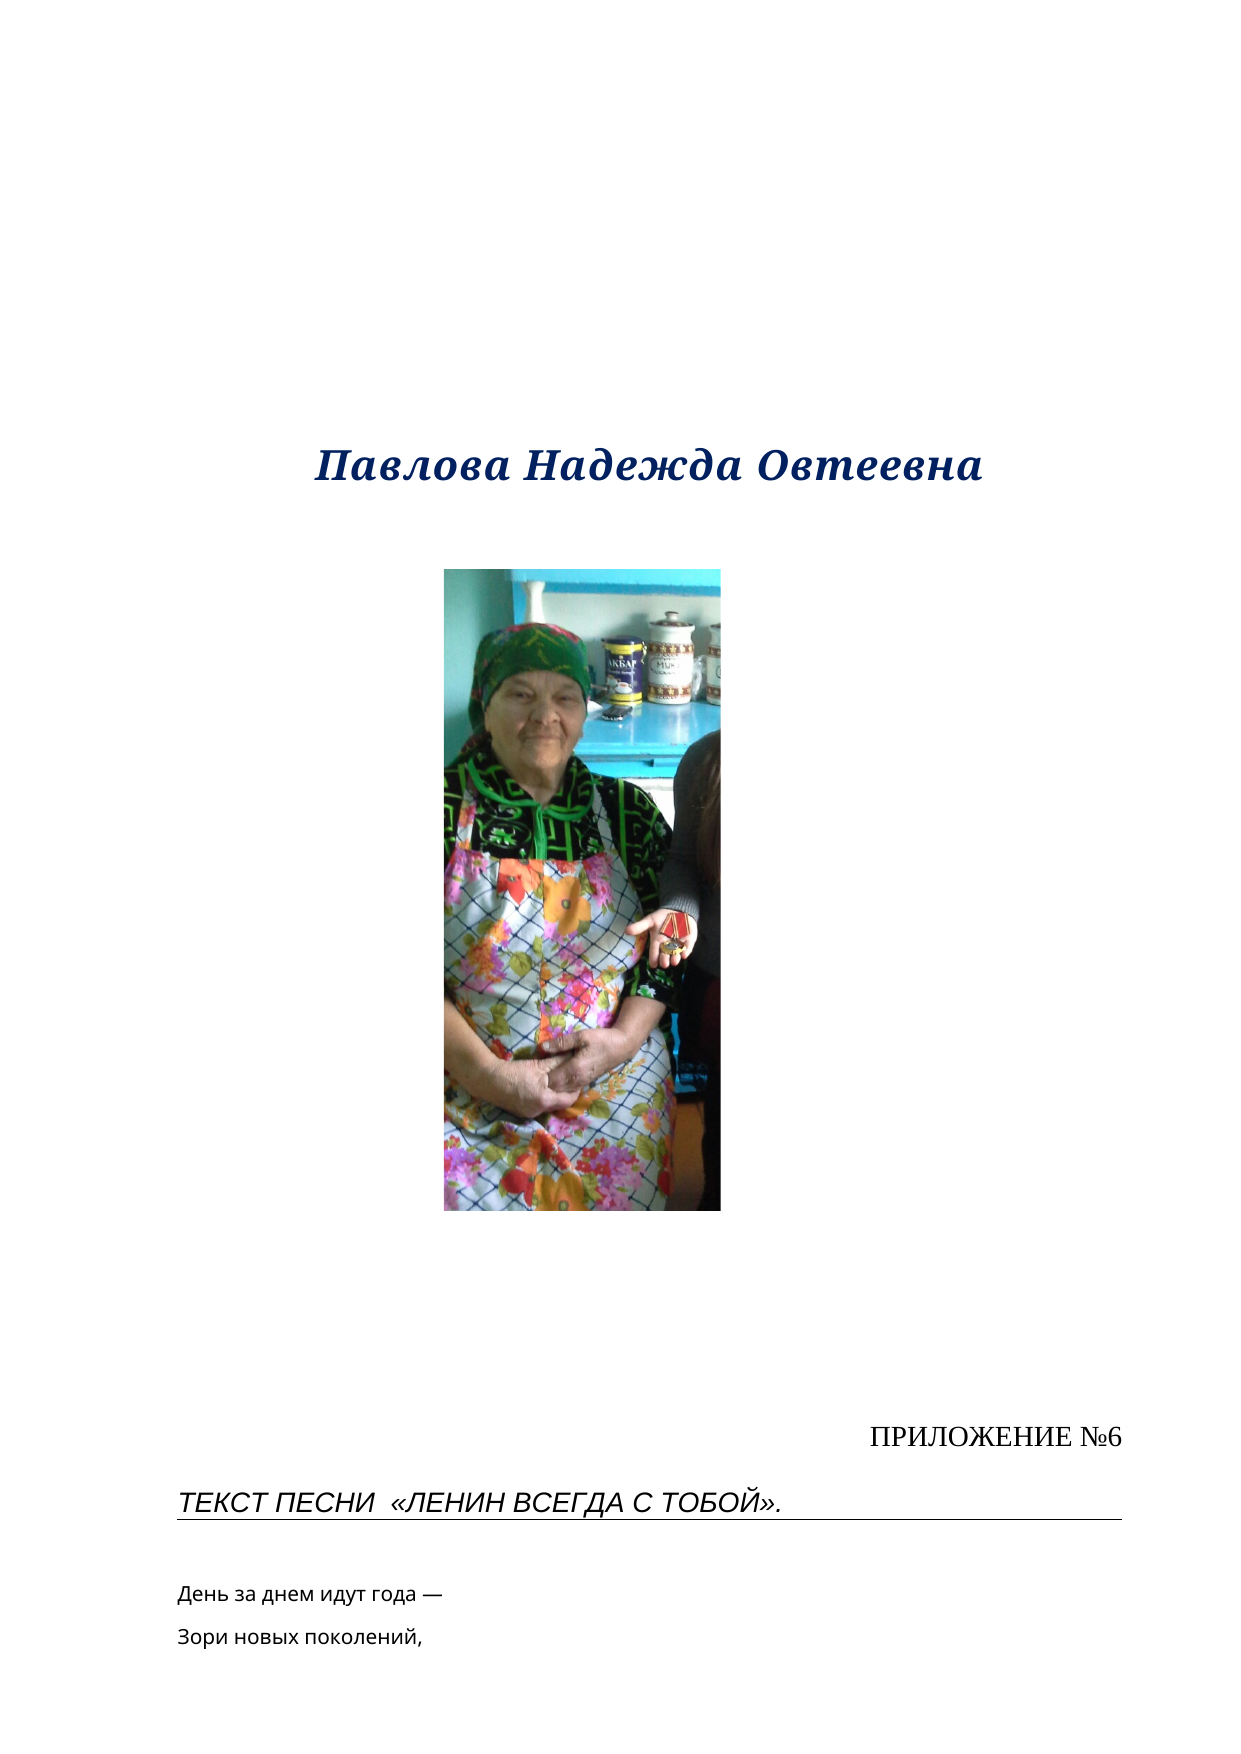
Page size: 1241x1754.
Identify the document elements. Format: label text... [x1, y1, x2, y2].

text ПРИЛОЖЕНИЕ №6 [177, 1419, 1122, 1453]
subtitle ТЕКСТ ПЕСНИ «ЛЕНИН ВСЕГДА С ТОБОЙ». [177, 1486, 1122, 1519]
title Павлова Надежда Овтеевна [177, 436, 1122, 493]
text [177, 1579, 1122, 1650]
picture [443, 569, 722, 1211]
